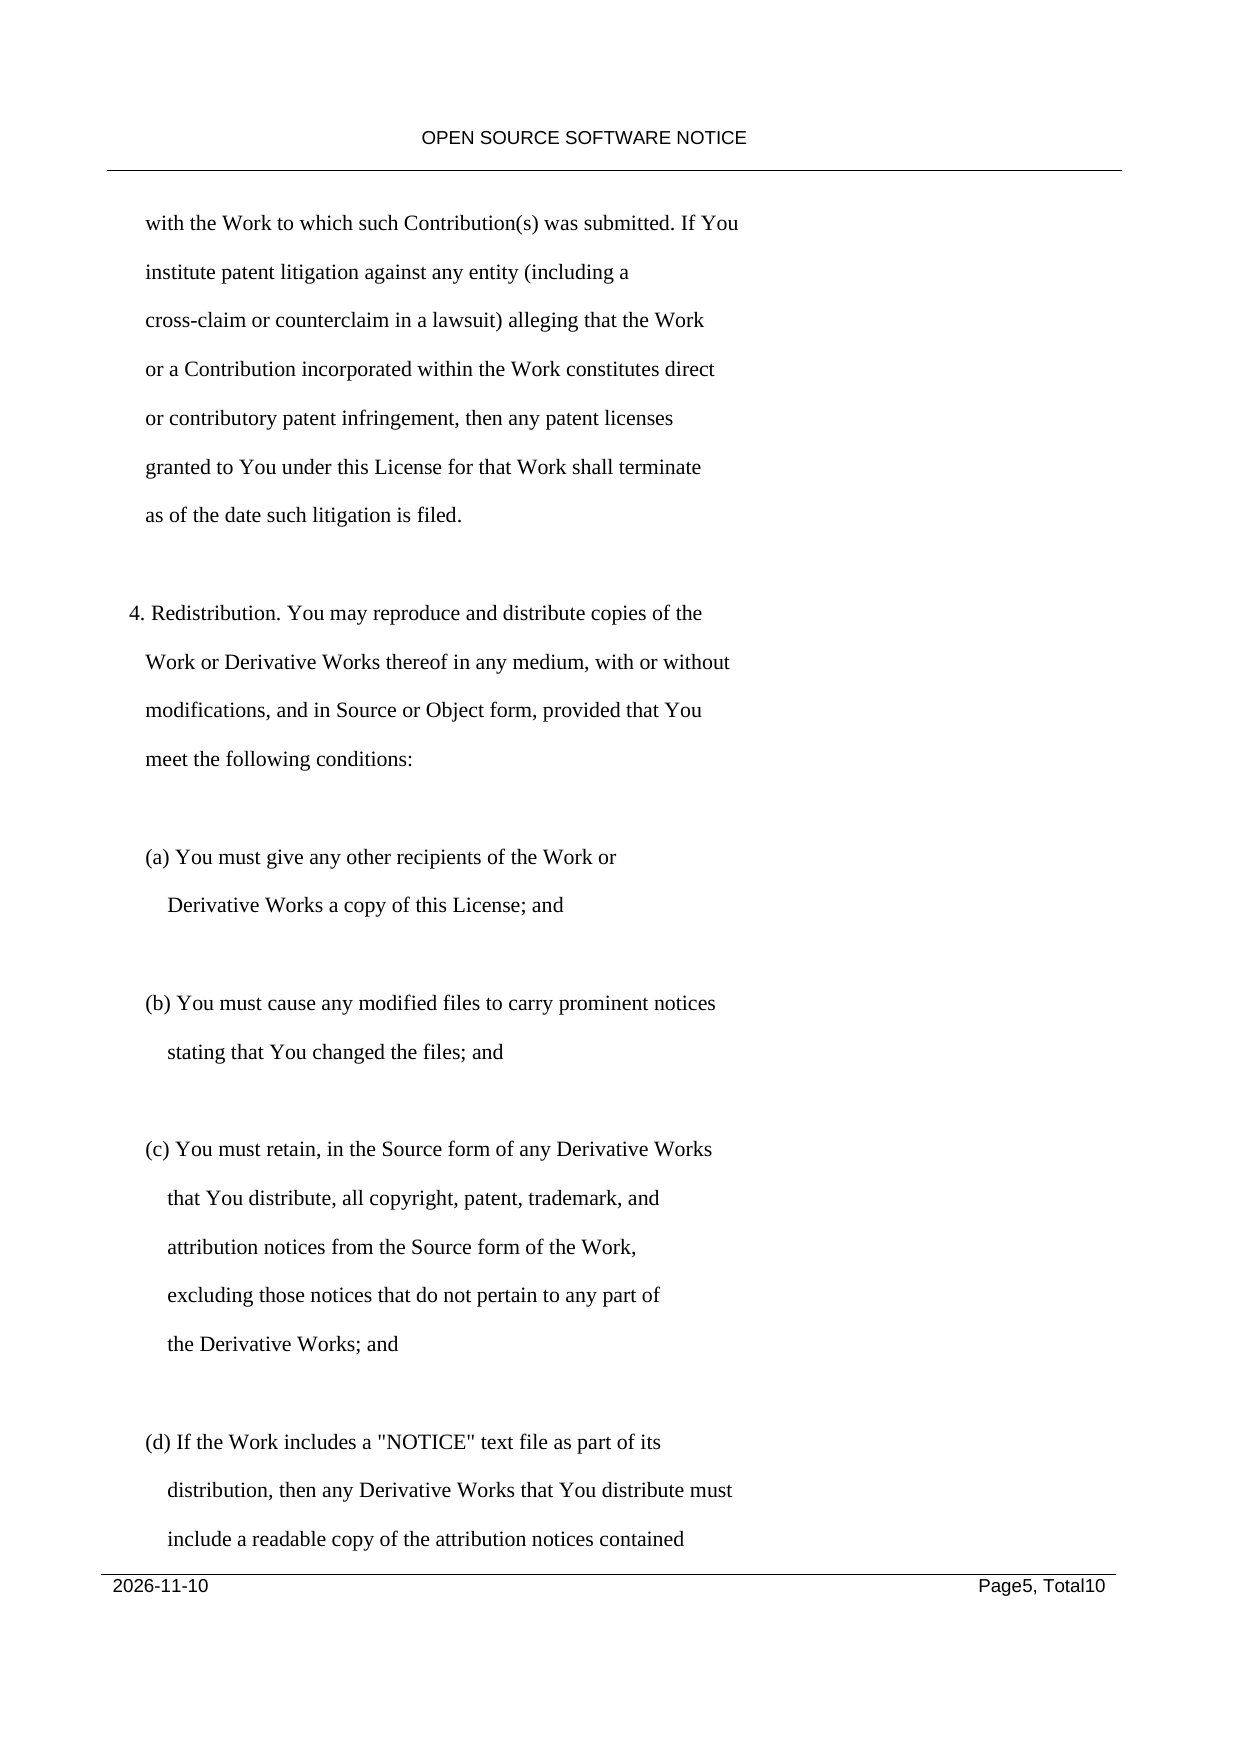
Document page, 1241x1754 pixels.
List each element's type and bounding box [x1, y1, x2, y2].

text [112, 206, 1128, 1555]
